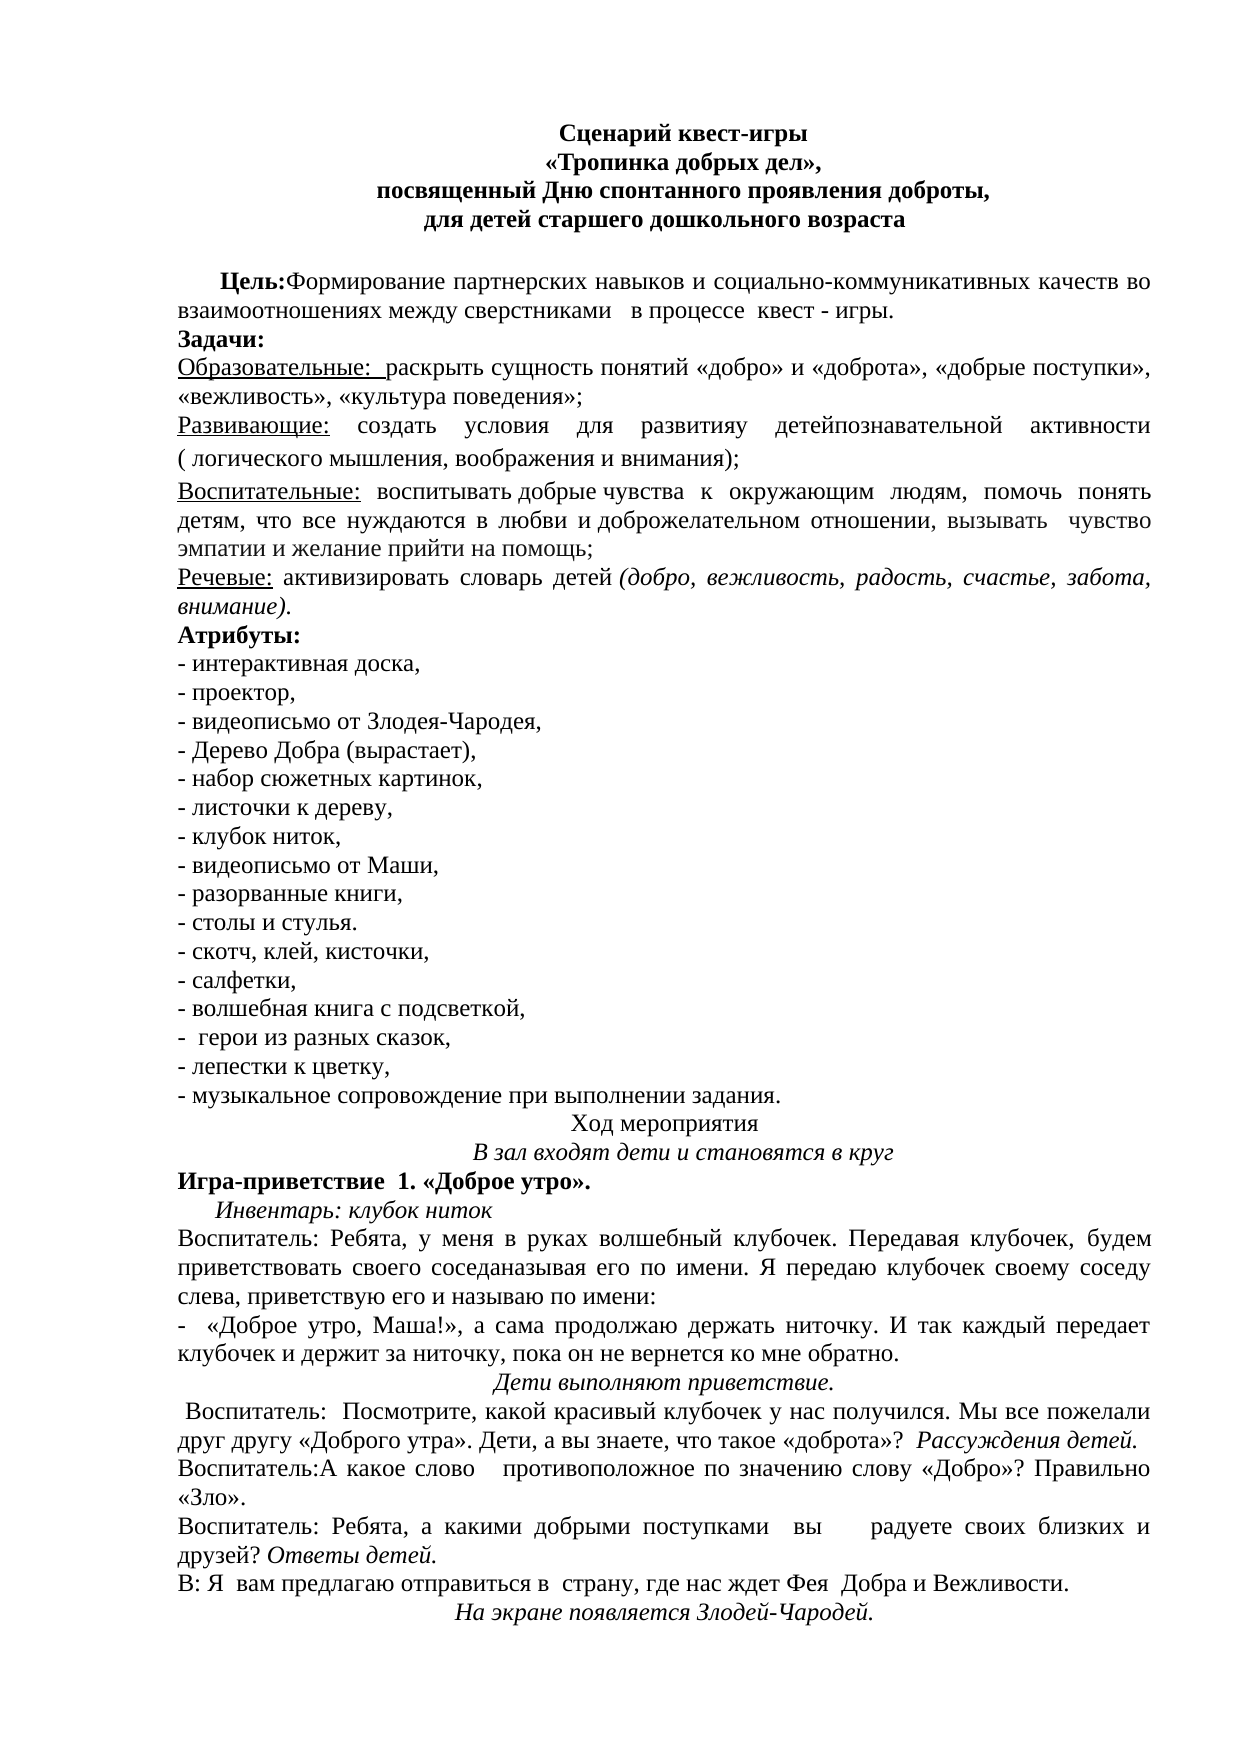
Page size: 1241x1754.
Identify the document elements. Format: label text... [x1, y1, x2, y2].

text - «Доброе утро, Маша!», а сама продолжаю держать ниточку. И так каждый передает клубочек и держит за ниточку, пока он не вернется ко мне обратно. [177, 1310, 1152, 1367]
text - видеописьмо от Маши, [177, 850, 1152, 878]
text Цель:Формирование партнерских навыков и социально-коммуникативных качеств во взаимоотношениях между сверстниками в процессе квест - игры. [177, 266, 1152, 324]
text - волшебная книга с подсветкой, [177, 993, 1152, 1022]
text Инвентарь: клубок ниток [215, 1195, 1152, 1223]
text «Тропинка добрых дел», [177, 147, 1152, 176]
text Развивающие: создать условия для развитияу детейпознавательной активности ( логического мышления, воображения и внимания); [177, 410, 1152, 472]
text - лепестки к цветку, [177, 1051, 1152, 1080]
text Воспитатель: Ребята, у меня в руках волшебный клубочек. Передавая клубочек, будем приветствовать своего соседаназывая его по имени. Я передаю клубочек своему соседу слева, приветствую его и называю по имени: [177, 1223, 1152, 1310]
text посвященный Дню спонтанного проявления доброты, [177, 176, 1152, 204]
text Воспитатель: Ребята, а какими добрыми поступками вы радуете своих близких и друзей? Ответы детей. [177, 1511, 1152, 1568]
text - видеописьмо от Злодея-Чародея, [177, 706, 1152, 735]
text Образовательные: раскрыть сущность понятий «добро» и «доброта», «добрые поступки», «вежливость», «культура поведения»; [177, 352, 1152, 410]
text - интерактивная доска, [177, 648, 1152, 677]
text Игра-приветствие 1. «Доброе утро». [177, 1166, 1152, 1195]
text - листочки к дереву, [177, 792, 1152, 821]
text - герои из разных сказок, [177, 1022, 1152, 1051]
text В зал входят дети и становятся в круг [177, 1137, 1152, 1166]
text - Дерево Добра (вырастает), [177, 735, 1152, 763]
text Воспитатель: Посмотрите, какой красивый клубочек у нас получился. Мы все пожелали друг другу «Доброго утра». Дети, а вы знаете, что такое «доброта»? Рассуждения детей. [177, 1396, 1152, 1453]
text Задачи: [177, 324, 1152, 352]
text Речевые: активизировать словарь детей (добро, вежливость, радость, счастье, забота, внимание). [177, 562, 1152, 620]
text для детей старшего дошкольного возраста [177, 204, 1152, 233]
text - клубок ниток, [177, 821, 1152, 850]
text Воспитательные: воспитывать добрые чувства к окружающим людям, помочь понять детям, что все нуждаются в любви и доброжелательном отношении, вызывать чувство эмпатии и желание прийти на помощь; [177, 476, 1152, 562]
text - салфетки, [177, 965, 1152, 993]
text Атрибуты: [177, 620, 1152, 648]
text - столы и стулья. [177, 907, 1152, 936]
text Дети выполняют приветствие. [177, 1367, 1152, 1396]
text Ход мероприятия [177, 1108, 1152, 1137]
text - набор сюжетных картинок, [177, 763, 1152, 792]
text Сценарий квест-игры [177, 118, 1152, 147]
text - проектор, [177, 677, 1152, 706]
text - музыкальное сопровождение при выполнении задания. [177, 1080, 1152, 1108]
text Воспитатель:А какое слово противоположное по значению слову «Добро»? Правильно «Зло». [177, 1453, 1152, 1511]
text - разорванные книги, [177, 878, 1152, 907]
text В: Я вам предлагаю отправиться в страну, где нас ждет Фея Добра и Вежливости. [177, 1568, 1152, 1597]
text На экране появляется Злодей-Чародей. [177, 1597, 1152, 1626]
text - скотч, клей, кисточки, [177, 936, 1152, 965]
